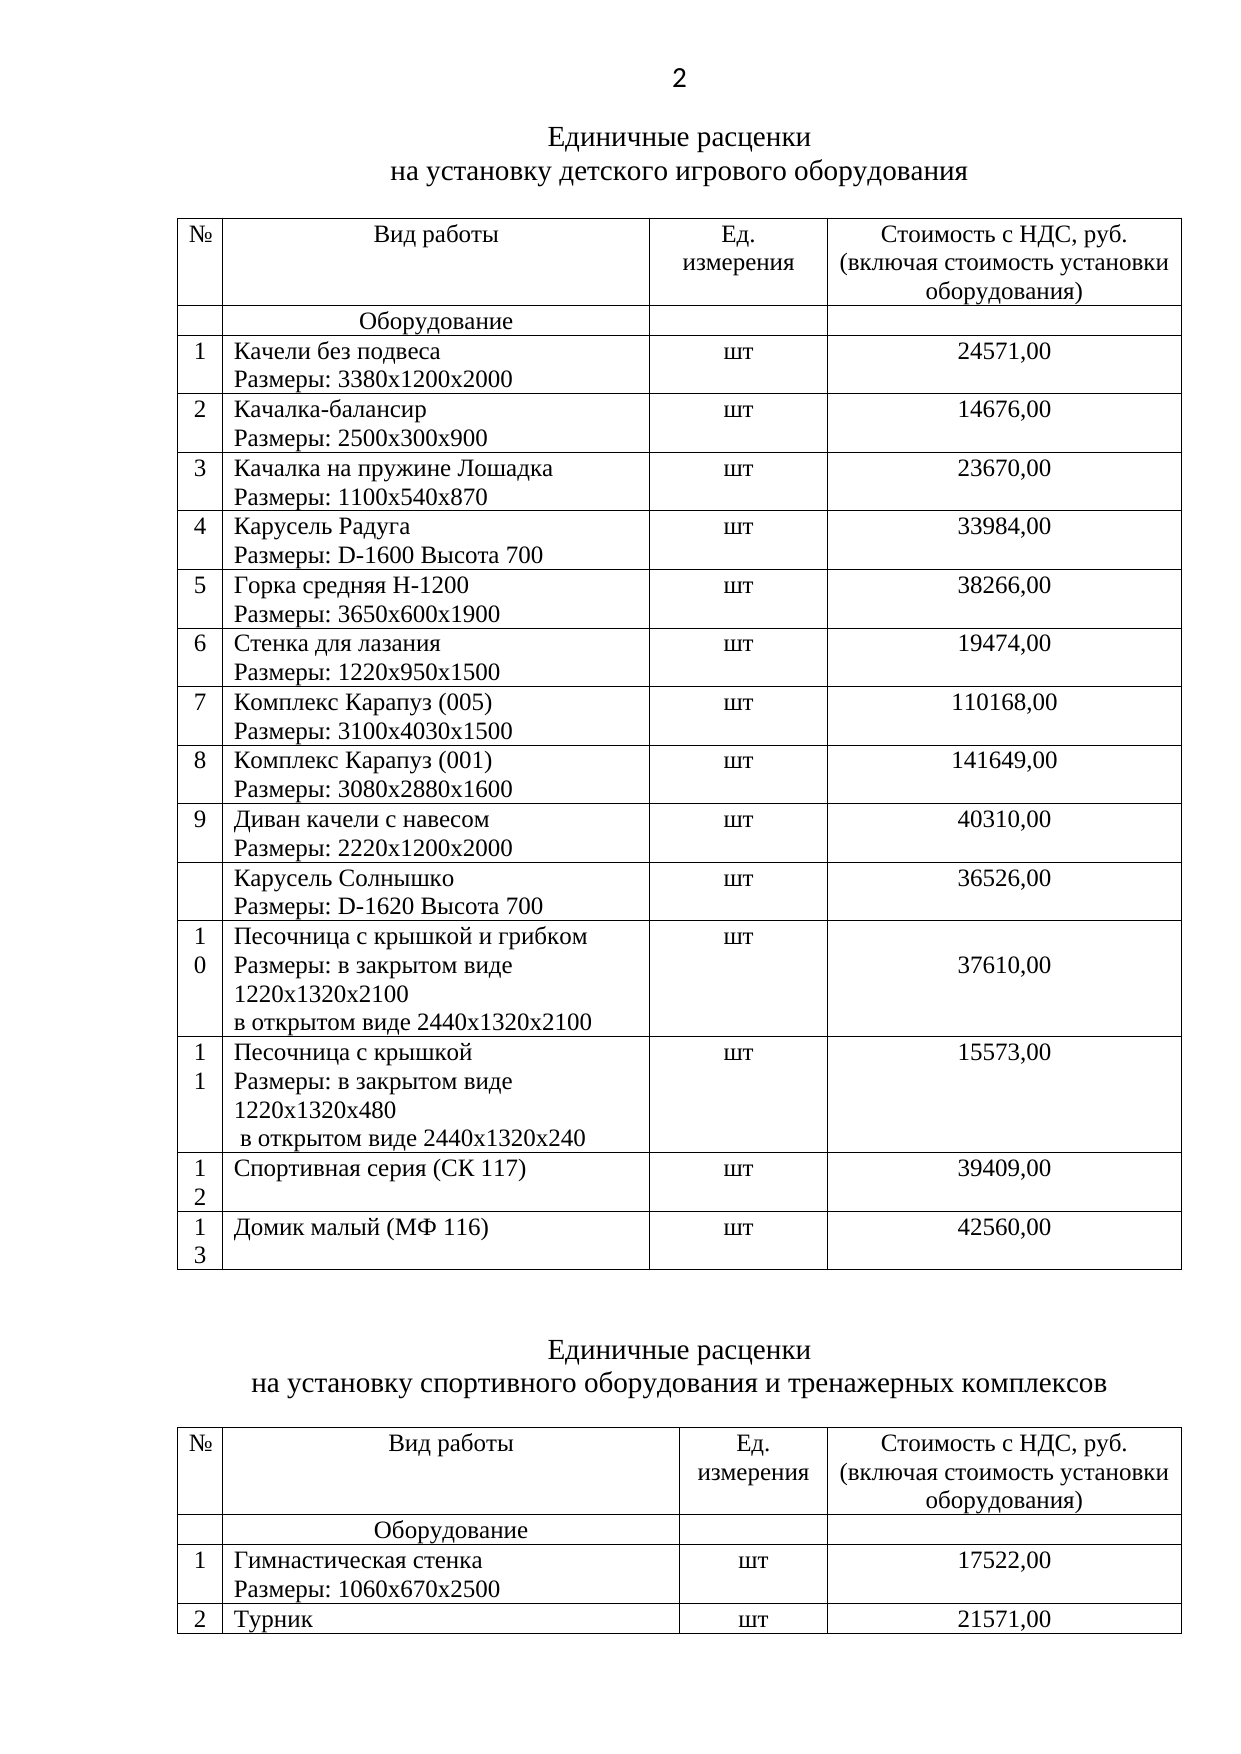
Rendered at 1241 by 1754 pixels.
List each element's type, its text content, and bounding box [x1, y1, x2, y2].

table_cell Оборудование [223, 306, 649, 335]
table_cell 9 [178, 804, 222, 862]
table_cell 12 [178, 1153, 222, 1211]
text Единичные расценки [177, 1332, 1181, 1365]
table_cell 24571,00 [828, 336, 1181, 393]
table_cell [178, 1515, 222, 1544]
table_header Ед. измерения [650, 219, 827, 305]
table_cell 15573,00 [828, 1037, 1181, 1152]
table_cell Качалка на пружине Лошадка Размеры: 1100х540х870 [223, 453, 649, 510]
table_cell 33984,00 [828, 511, 1181, 569]
table_cell Качели без подвеса Размеры: 3380х1200х2000 [223, 336, 649, 393]
table_cell [178, 863, 222, 920]
text Единичные расценки [177, 119, 1181, 153]
table_header Стоимость с НДС, руб. (включая стоимость установки оборудования) [828, 1428, 1181, 1514]
table_cell [828, 306, 1181, 335]
table_cell 1 [178, 1545, 222, 1603]
table_cell шт [650, 746, 827, 803]
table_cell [223, 1604, 679, 1632]
table_header № [178, 219, 222, 305]
table_cell шт [650, 570, 827, 627]
table_cell Диван качели с навесом Размеры: 2220х1200х2000 [223, 804, 649, 862]
table_cell Гимнастическая стенка Размеры: 1060х670х2500 [223, 1545, 679, 1603]
table_cell Карусель Солнышко Размеры: D-1620 Высота 700 [223, 863, 649, 920]
table_cell шт [650, 336, 827, 393]
table_cell 39409,00 [828, 1153, 1181, 1211]
table_cell шт [680, 1604, 827, 1632]
table_cell 10 [178, 921, 222, 1036]
table_cell 23670,00 [828, 453, 1181, 510]
table_cell 1 [178, 336, 222, 393]
table_cell Комплекс Карапуз (001) Размеры: 3080х2880х1600 [223, 746, 649, 803]
table_cell шт [650, 687, 827, 744]
table_cell [650, 306, 827, 335]
table_cell Комплекс Карапуз (005) Размеры: 3100х4030х1500 [223, 687, 649, 744]
table_cell Качалка-балансир Размеры: 2500х300х900 [223, 394, 649, 452]
table_cell 7 [178, 687, 222, 744]
table_cell шт [650, 1037, 827, 1152]
table_cell Песочница с крышкой и грибком Размеры: в закрытом виде 1220х1320х2100 в открытом виде 2440х1320х2100 [223, 921, 649, 1036]
table_cell Домик малый (МФ 116) [223, 1212, 649, 1269]
table_cell шт [650, 804, 827, 862]
table_cell 40310,00 [828, 804, 1181, 862]
table_cell 4 [178, 511, 222, 569]
table_header Стоимость с НДС, руб. (включая стоимость установки оборудования) [828, 219, 1181, 305]
table_cell 2 [178, 394, 222, 452]
table_cell шт [650, 1153, 827, 1211]
table_cell шт [650, 863, 827, 920]
table_cell 19474,00 [828, 629, 1181, 686]
table_cell 36526,00 [828, 863, 1181, 920]
table_cell 21571,00 [828, 1604, 1181, 1632]
table_cell 110168,00 [828, 687, 1181, 744]
table_cell 38266,00 [828, 570, 1181, 627]
table_cell 6 [178, 629, 222, 686]
table_cell 11 [178, 1037, 222, 1152]
table_cell Спортивная серия (СК 117) [223, 1153, 649, 1211]
table_cell Карусель Радуга Размеры: D-1600 Высота 700 [223, 511, 649, 569]
table_header Ед. измерения [680, 1428, 827, 1514]
table_cell Горка средняя Н-1200 Размеры: 3650х600х1900 [223, 570, 649, 627]
table_cell 17522,00 [828, 1545, 1181, 1603]
table_cell шт [650, 394, 827, 452]
table_cell Стенка для лазания Размеры: 1220х950х1500 [223, 629, 649, 686]
text на установку детского игрового оборудования [177, 153, 1181, 186]
table_cell [828, 1515, 1181, 1544]
table_cell шт [650, 453, 827, 510]
table_header Вид работы [223, 1428, 679, 1514]
table_cell Песочница с крышкой Размеры: в закрытом виде 1220х1320х480 в открытом виде 2440х1320х240 [223, 1037, 649, 1152]
table_cell 141649,00 [828, 746, 1181, 803]
table_cell шт [650, 921, 827, 1036]
table_cell [178, 306, 222, 335]
table_cell [680, 1515, 827, 1544]
table_cell Оборудование [223, 1515, 679, 1544]
table_cell 8 [178, 746, 222, 803]
table_cell шт [650, 629, 827, 686]
table_cell 2 [178, 1604, 222, 1632]
text на установку спортивного оборудования и тренажерных комплексов [177, 1365, 1181, 1399]
table_header № [178, 1428, 222, 1514]
table_cell 3 [178, 453, 222, 510]
table_header Вид работы [223, 219, 649, 305]
table_cell шт [680, 1545, 827, 1603]
table_cell 14676,00 [828, 394, 1181, 452]
table_cell 37610,00 [828, 921, 1181, 1036]
table_cell 42560,00 [828, 1212, 1181, 1269]
table_cell шт [650, 511, 827, 569]
table_cell 13 [178, 1212, 222, 1269]
table_cell 5 [178, 570, 222, 627]
table_cell шт [650, 1212, 827, 1269]
